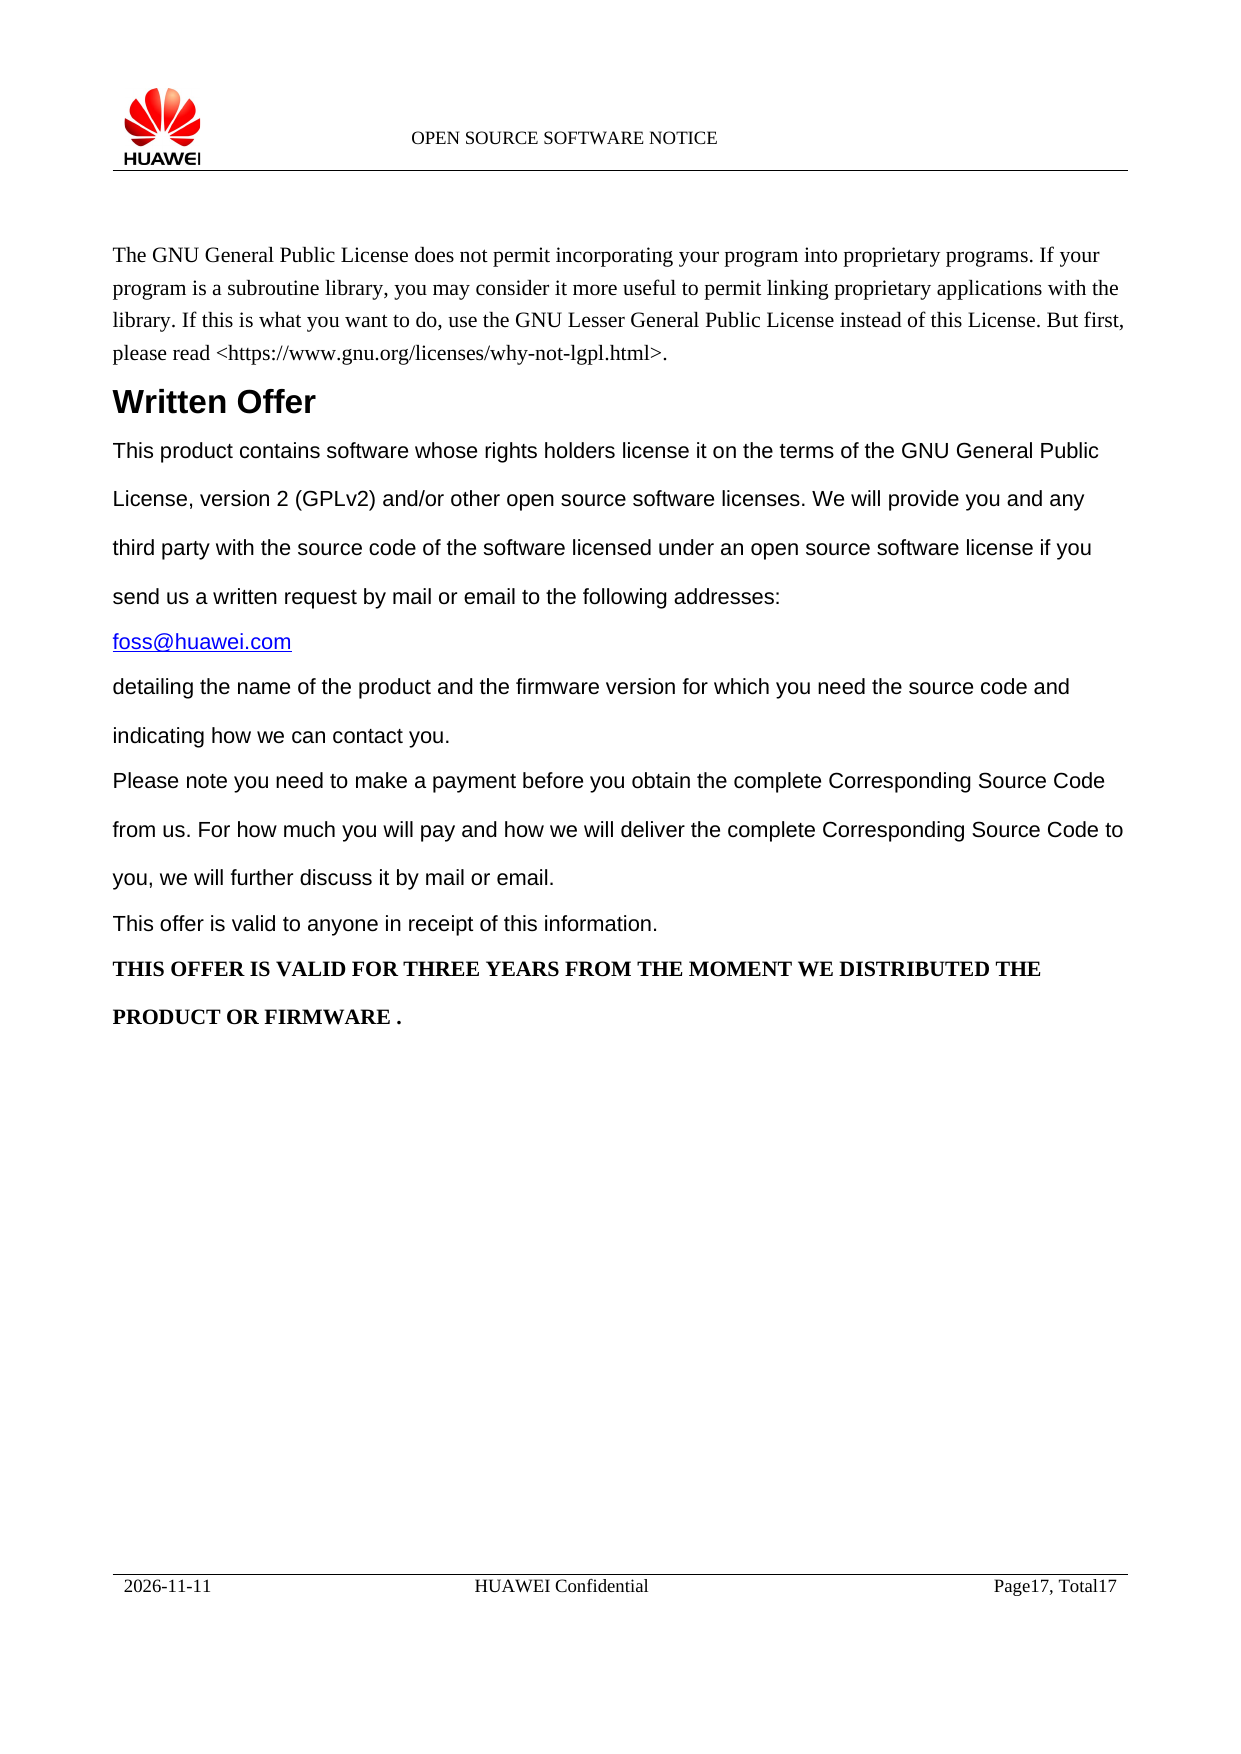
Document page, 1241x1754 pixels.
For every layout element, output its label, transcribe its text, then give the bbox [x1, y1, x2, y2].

text This offer is valid for three years from the moment we distributed the product or firmware . [112, 952, 1128, 1033]
text Please note you need to make a payment before you obtain the complete Corresponding Source Code from us. For how much you will pay and how we will deliver the complete Corresponding Source Code to you, we will further discuss it by mail or email. [112, 764, 1128, 894]
text Written Offer [112, 369, 1128, 434]
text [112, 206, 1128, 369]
text foss@huawei.com [112, 625, 1128, 658]
picture [124, 88, 201, 165]
text detailing the name of the product and the firmware version for which you need the source code and indicating how we can contact you. [112, 670, 1128, 752]
text This product contains software whose rights holders license it on the terms of the GNU General Public License, version 2 (GPLv2) and/or other open source software licenses. We will provide you and any third party with the source code of the software licensed under an open source software license if you send us a written request by mail or email to the following addresses: [112, 434, 1128, 613]
text This offer is valid to anyone in receipt of this information. [112, 907, 1128, 939]
